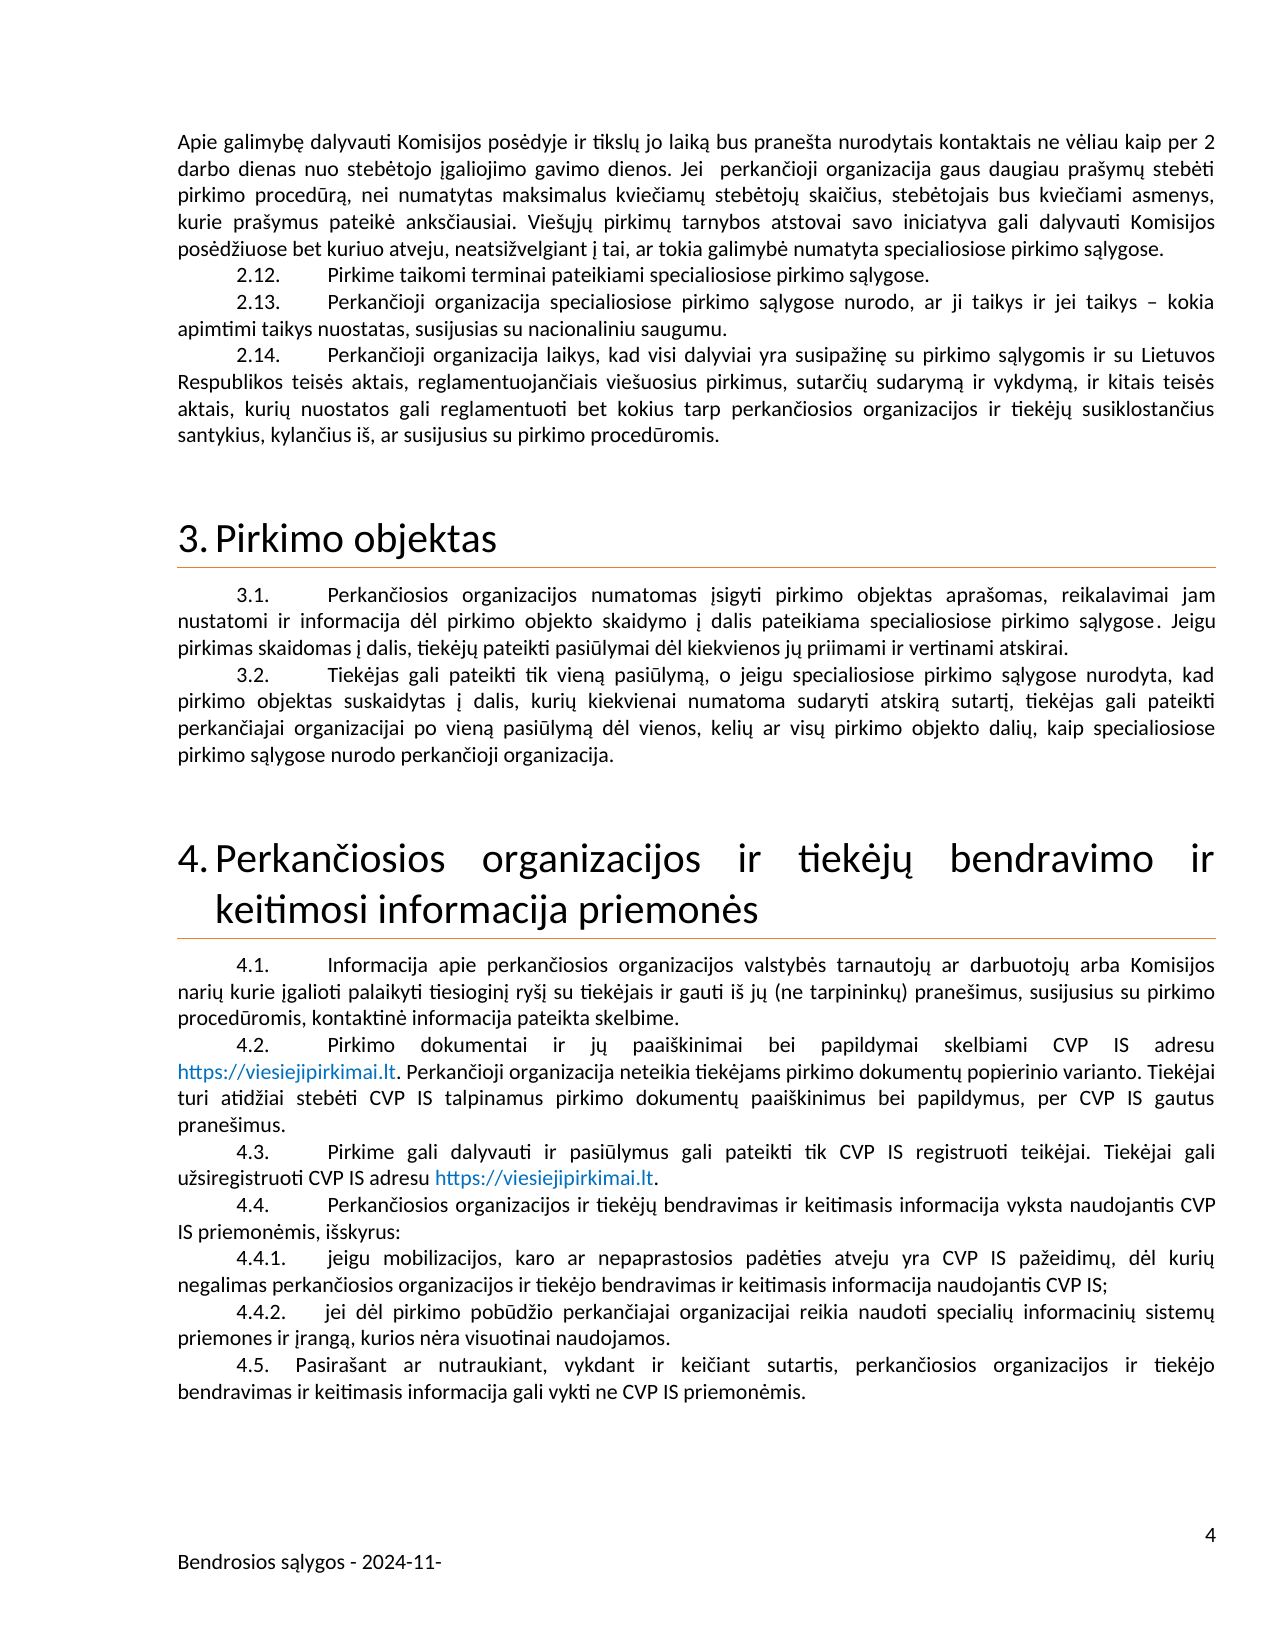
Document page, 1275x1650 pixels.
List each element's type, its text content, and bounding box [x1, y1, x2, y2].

list jei dėl pirkimo pobūdžio perkančiajai organizacijai reikia naudoti specialių informacinių sistemų priemones ir įrangą, kurios nėra visuotinai naudojamos. [177, 1298, 1216, 1351]
list Perkančioji organizacija laikys, kad visi dalyviai yra susipažinę su pirkimo sąlygomis ir su Lietuvos Respublikos teisės aktais, reglamentuojančiais viešuosius pirkimus, sutarčių sudarymą ir vykdymą, ir kitais teisės aktais, kurių nuostatos gali reglamentuoti bet kokius tarp perkančiosios organizacijos ir tiekėjų susiklostančius santykius, kylančius iš, ar susijusius su pirkimo procedūromis. [177, 342, 1216, 448]
list Perkančiosios organizacijos ir tiekėjų bendravimas ir keitimasis informacija vyksta naudojantis CVP IS priemonėmis, išskyrus: [177, 1191, 1216, 1244]
list Perkančiosios organizacijos numatomas įsigyti pirkimo objektas aprašomas, reikalavimai jam nustatomi ir informacija dėl pirkimo objekto skaidymo į dalis pateikiama specialiosiose pirkimo sąlygose. Jeigu pirkimas skaidomas į dalis, tiekėjų pateikti pasiūlymai dėl kiekvienos jų priimami ir vertinami atskirai. [177, 581, 1216, 661]
list Pirkimo dokumentai ir jų paaiškinimai bei papildymai skelbiami CVP IS adresu https://viesiejipirkimai.lt. Perkančioji organizacija neteikia tiekėjams pirkimo dokumentų popierinio varianto. Tiekėjai turi atidžiai stebėti CVP IS talpinamus pirkimo dokumentų paaiškinimus bei papildymus, per CVP IS gautus pranešimus. [177, 1031, 1216, 1138]
list Perkančioji organizacija specialiosiose pirkimo sąlygose nurodo, ar ji taikys ir jei taikys – kokia apimtimi taikys nuostatas, susijusias su nacionaliniu saugumu. [177, 288, 1216, 342]
list Informacija apie perkančiosios organizacijos valstybės tarnautojų ar darbuotojų arba Komisijos narių kurie įgalioti palaikyti tiesioginį ryšį su tiekėjais ir gauti iš jų (ne tarpininkų) pranešimus, susijusius su pirkimo procedūromis, kontaktinė informacija pateikta skelbime. [177, 951, 1216, 1031]
subtitle Perkančiosios organizacijos ir tiekėjų bendravimo ir keitimosi informacija priemonės [177, 832, 1216, 938]
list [177, 128, 1216, 262]
list jeigu mobilizacijos, karo ar nepaprastosios padėties atveju yra CVP IS pažeidimų, dėl kurių negalimas perkančiosios organizacijos ir tiekėjo bendravimas ir keitimasis informacija naudojantis CVP IS; [177, 1244, 1216, 1298]
list Pirkime taikomi terminai pateikiami specialiosiose pirkimo sąlygose. [177, 262, 1216, 288]
list Pasirašant ar nutraukiant, vykdant ir keičiant sutartis, perkančiosios organizacijos ir tiekėjo bendravimas ir keitimasis informacija gali vykti ne CVP IS priemonėmis. [177, 1351, 1216, 1404]
list Pirkime gali dalyvauti ir pasiūlymus gali pateikti tik CVP IS registruoti teikėjai. Tiekėjai gali užsiregistruoti CVP IS adresu https://viesiejipirkimai.lt. [177, 1138, 1216, 1191]
list Tiekėjas gali pateikti tik vieną pasiūlymą, o jeigu specialiosiose pirkimo sąlygose nurodyta, kad pirkimo objektas suskaidytas į dalis, kurių kiekvienai numatoma sudaryti atskirą sutartį, tiekėjas gali pateikti perkančiajai organizacijai po vieną pasiūlymą dėl vienos, kelių ar visų pirkimo objekto dalių, kaip specialiosiose pirkimo sąlygose nurodo perkančioji organizacija. [177, 661, 1216, 768]
subtitle Pirkimo objektas [177, 512, 1216, 567]
